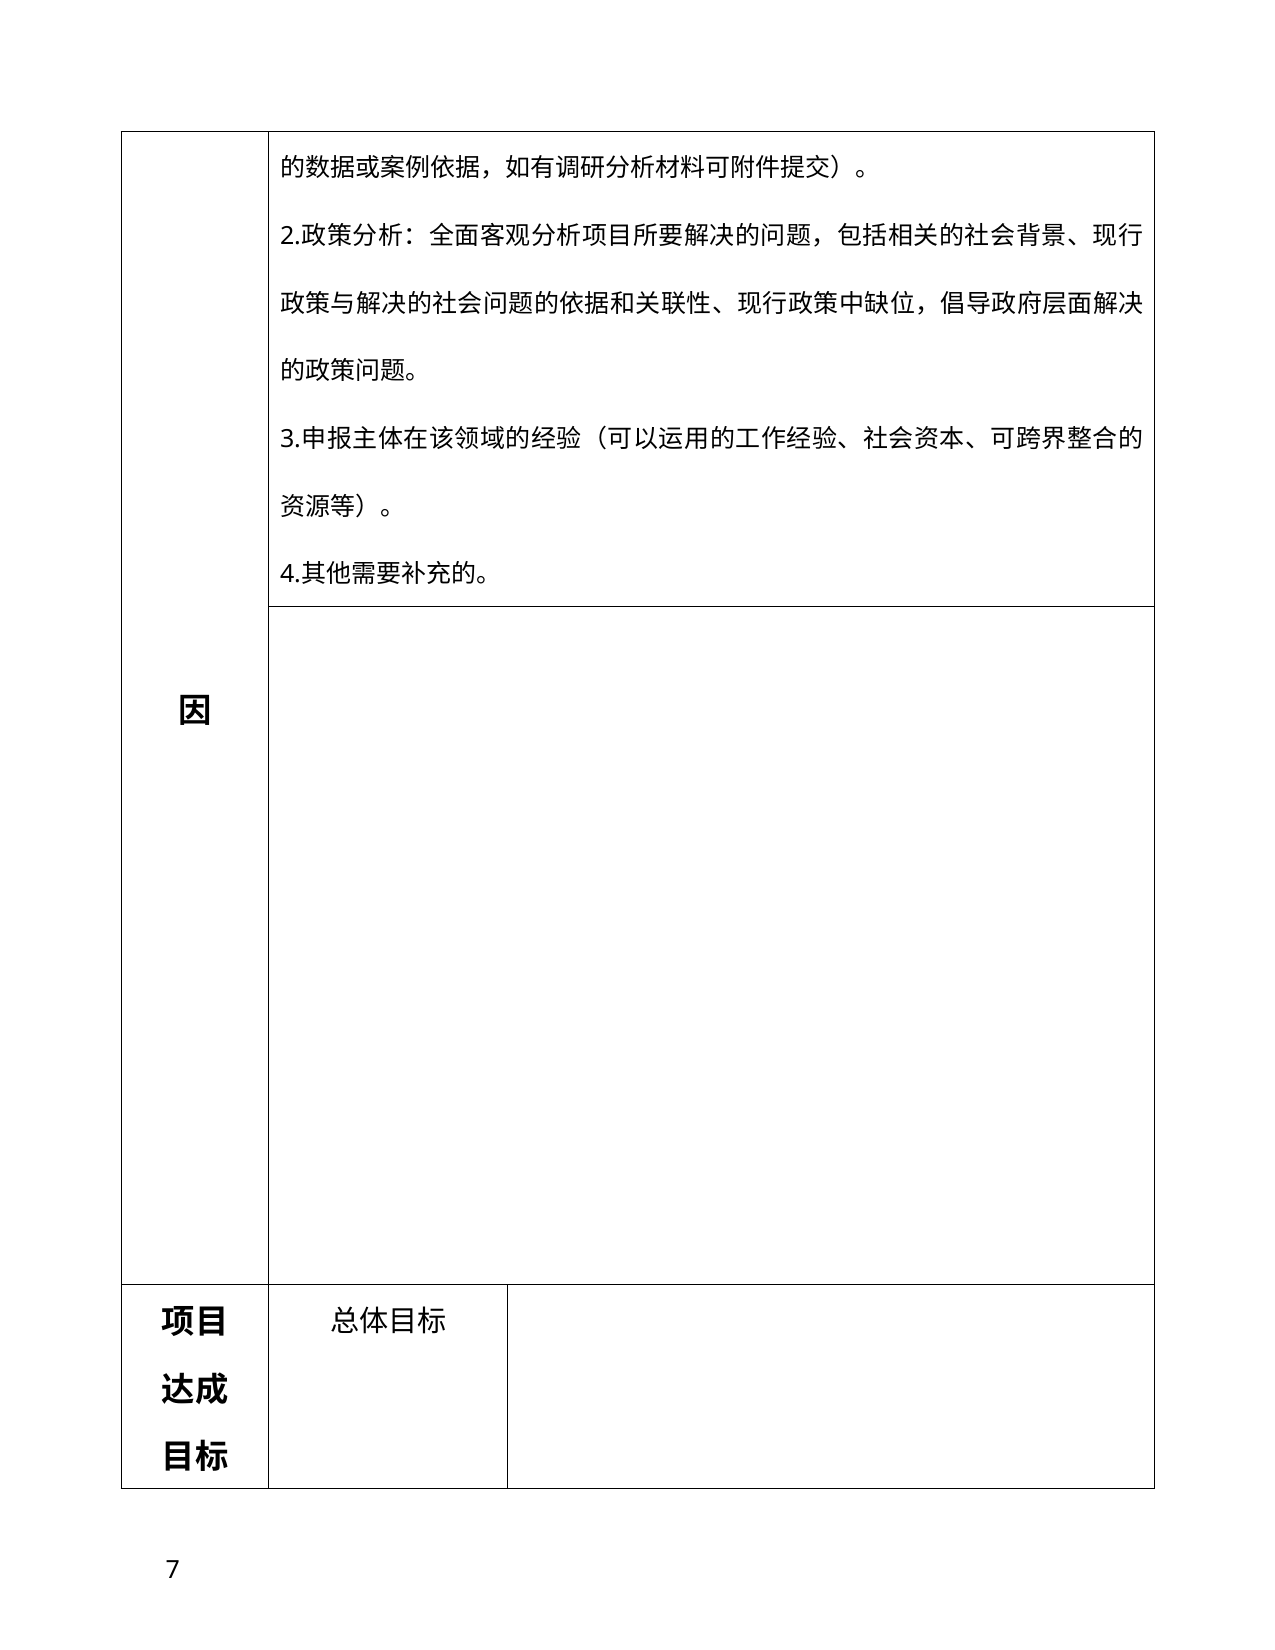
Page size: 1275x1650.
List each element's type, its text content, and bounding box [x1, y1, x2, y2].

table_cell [269, 132, 1154, 606]
table_cell 项目 达成 目标 [122, 1285, 268, 1488]
table_cell [508, 1285, 1154, 1488]
table_cell [269, 607, 1154, 1284]
table_cell 提出项目的原因 [122, 132, 268, 1284]
table_cell 总体目标 [269, 1285, 507, 1488]
